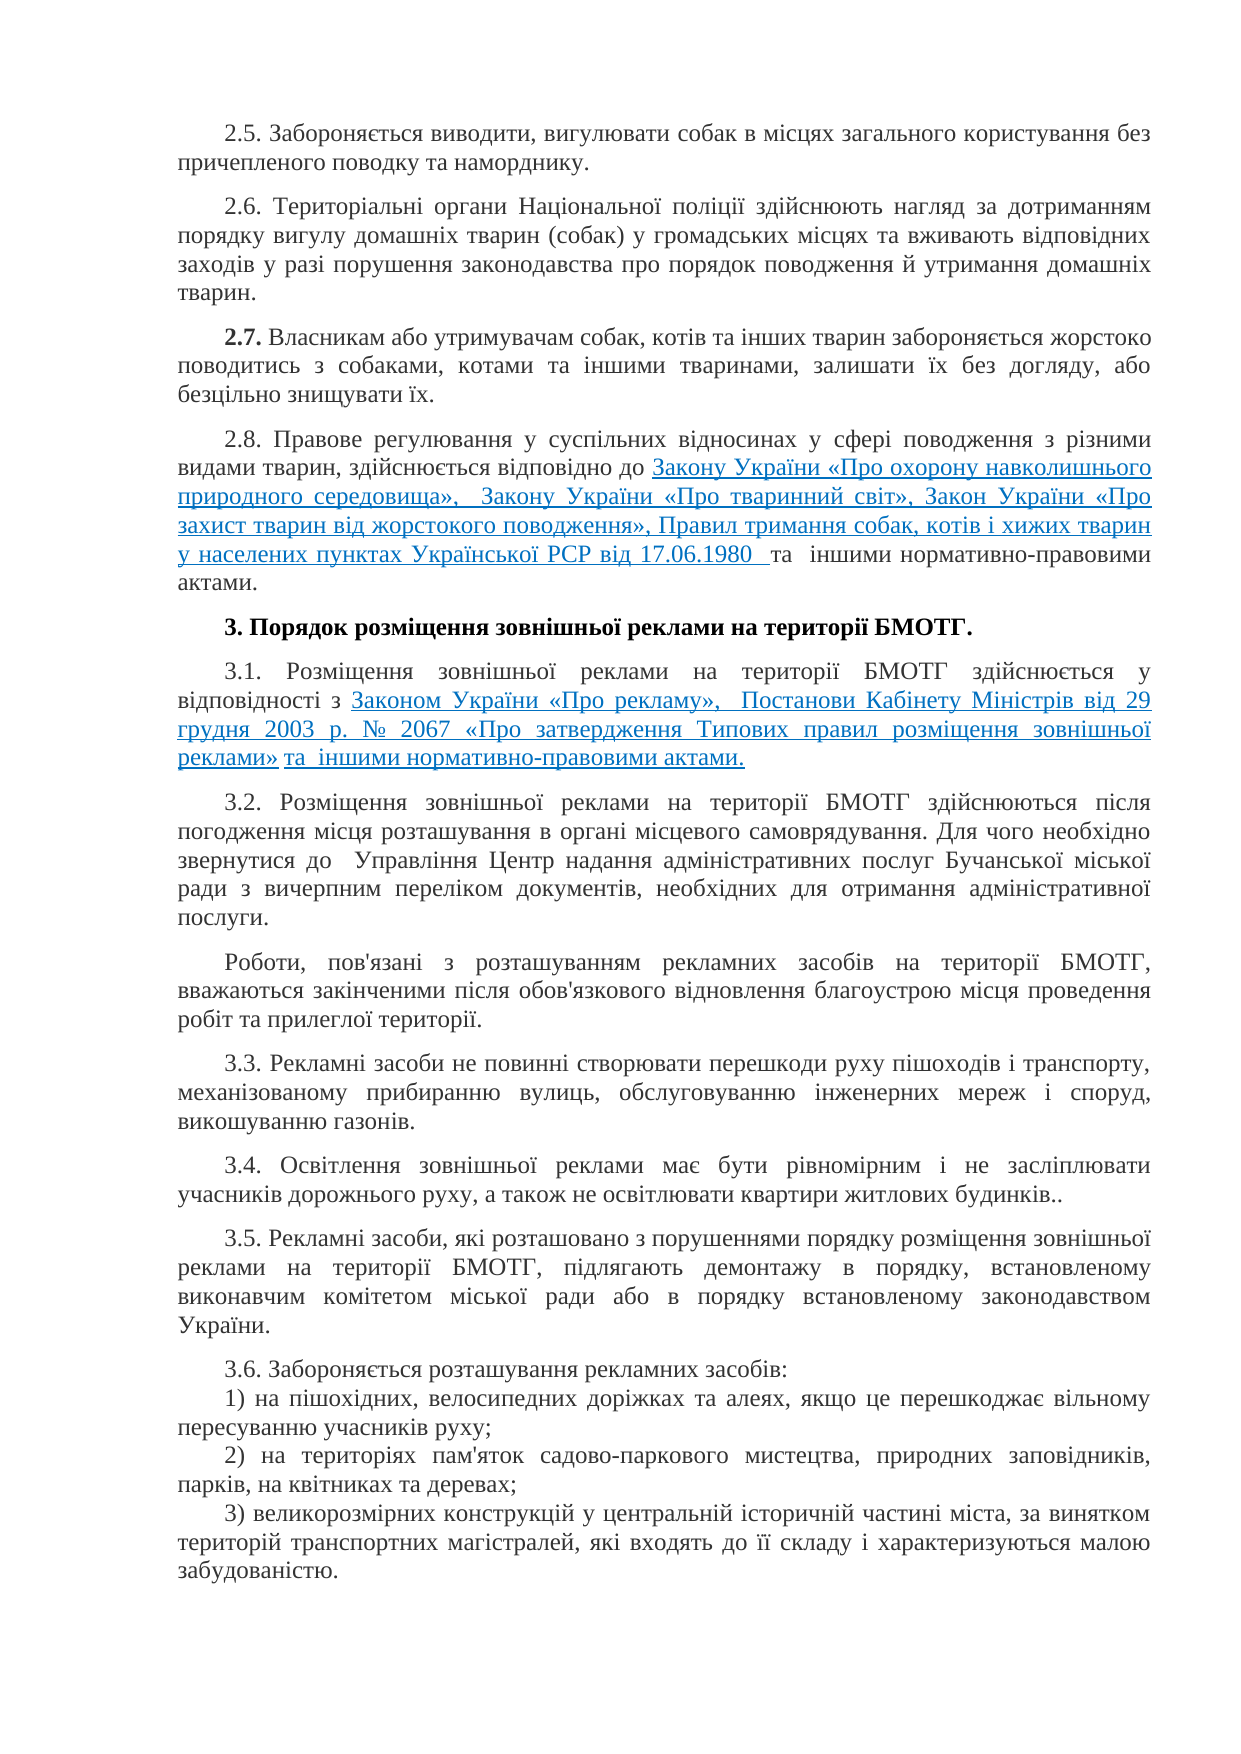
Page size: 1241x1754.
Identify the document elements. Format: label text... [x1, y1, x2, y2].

text 3. Порядок розміщення зовнішньої реклами на території БМОТГ. [177, 612, 1152, 641]
text 2.5. Забороняється виводити, вигулювати собак в місцях загального користування без причепленого поводку та наморднику. [177, 118, 1152, 176]
text 2.8. Правове регулювання у суспільних відносинах у сфері поводження з різними видами тварин, здійснюється відповідно до Закону України «Про охорону навколишнього природного середовища», Закону України «Про тваринний світ», Закон України «Про захист тварин від жорстокого поводження», Правил тримання собак, котів і хижих тварин у населених пунктах Української РСР від 17.06.1980 та іншими нормативно-правовими актами. [177, 536, 1152, 596]
text 2) на територіях пам'яток садово-паркового мистецтва, природних заповідників, парків, на квітниках та деревах; [177, 1440, 1152, 1498]
text 3.4. Освітлення зовнішньої реклами має бути рівномірним і не засліплювати учасників дорожнього руху, а також не освітлювати квартири житлових будинків.. [177, 1150, 1152, 1208]
text 2.8. Правове регулювання у суспільних відносинах у сфері поводження з різними видами тварин, здійснюється відповідно до Закону України «Про охорону навколишнього природного середовища», Закону України «Про тваринний світ», Закон України «Про захист тварин від жорстокого поводження», Правил тримання собак, котів і хижих тварин у населених пунктах Української РСР від 17.06.1980 та іншими нормативно-правовими актами. [177, 424, 1152, 506]
text 3) великорозмірних конструкцій у центральній історичній частині міста, за винятком територій транспортних магістралей, які входять до її складу і характеризуються малою забудованістю. [177, 1498, 1152, 1584]
text 2.6. Територіальні органи Національної поліції здійснюють нагляд за дотриманням порядку вигулу домашніх тварин (собак) у громадських місцях та вживають відповідних заходів у разі порушення законодавства про порядок поводження й утримання домашніх тварин. [177, 191, 1152, 306]
text 3.6. Забороняється розташування рекламних засобів: [177, 1354, 1152, 1383]
text 3.5. Рекламні засоби, які розташовано з порушеннями порядку розміщення зовнішньої реклами на території БМОТГ, підлягають демонтажу в порядку, встановленому виконавчим комітетом міської ради або в порядку встановленому законодавством України. [177, 1223, 1152, 1338]
text 2.7. Власникам або утримувачам собак, котів та інших тварин забороняється жорстоко поводитись з собаками, котами та іншими тваринами, залишати їх без догляду, або безцільно знищувати їх. [177, 322, 1152, 408]
text Роботи, пов'язані з розташуванням рекламних засобів на території БМОТГ, вважаються закінченими після обов'язкового відновлення благоустрою місця проведення робіт та прилеглої території. [177, 947, 1152, 1033]
text 1) на пішохідних, велосипедних доріжках та алеях, якщо це перешкоджає вільному пересуванню учасників руху; [177, 1383, 1152, 1440]
text 2.8. Правове регулювання у суспільних відносинах у сфері поводження з різними видами тварин, здійснюється відповідно до Закону України «Про охорону навколишнього природного середовища», Закону України «Про тваринний світ», Закон України «Про захист тварин від жорстокого поводження», Правил тримання собак, котів і хижих тварин у населених пунктах Української РСР від 17.06.1980 та іншими нормативно-правовими актами. [177, 507, 1152, 535]
text 3.3. Рекламні засоби не повинні створювати перешкоди руху пішоходів і транспорту, механізованому прибиранню вулиць, обслуговуванню інженерних мереж і споруд, викошуванню газонів. [177, 1048, 1152, 1135]
text 3.2. Розміщення зовнішньої реклами на території БМОТГ здійснюються після погодження місця розташування в органі місцевого самоврядування. Для чого необхідно звернутися до Управління Центр надання адміністративних послуг Бучанської міської ради з вичерпним переліком документів, необхідних для отримання адміністративної послуги. [177, 787, 1152, 931]
text 3.1. Розміщення зовнішньої реклами на території БМОТГ здійснюється у відповідності з Законом України «Про рекламу», Постанови Кабінету Міністрів від 29 грудня 2003 р. № 2067 «Про затвердження Типових правил розміщення зовнішньої реклами» та іншими нормативно-правовими актами. [177, 656, 1152, 772]
